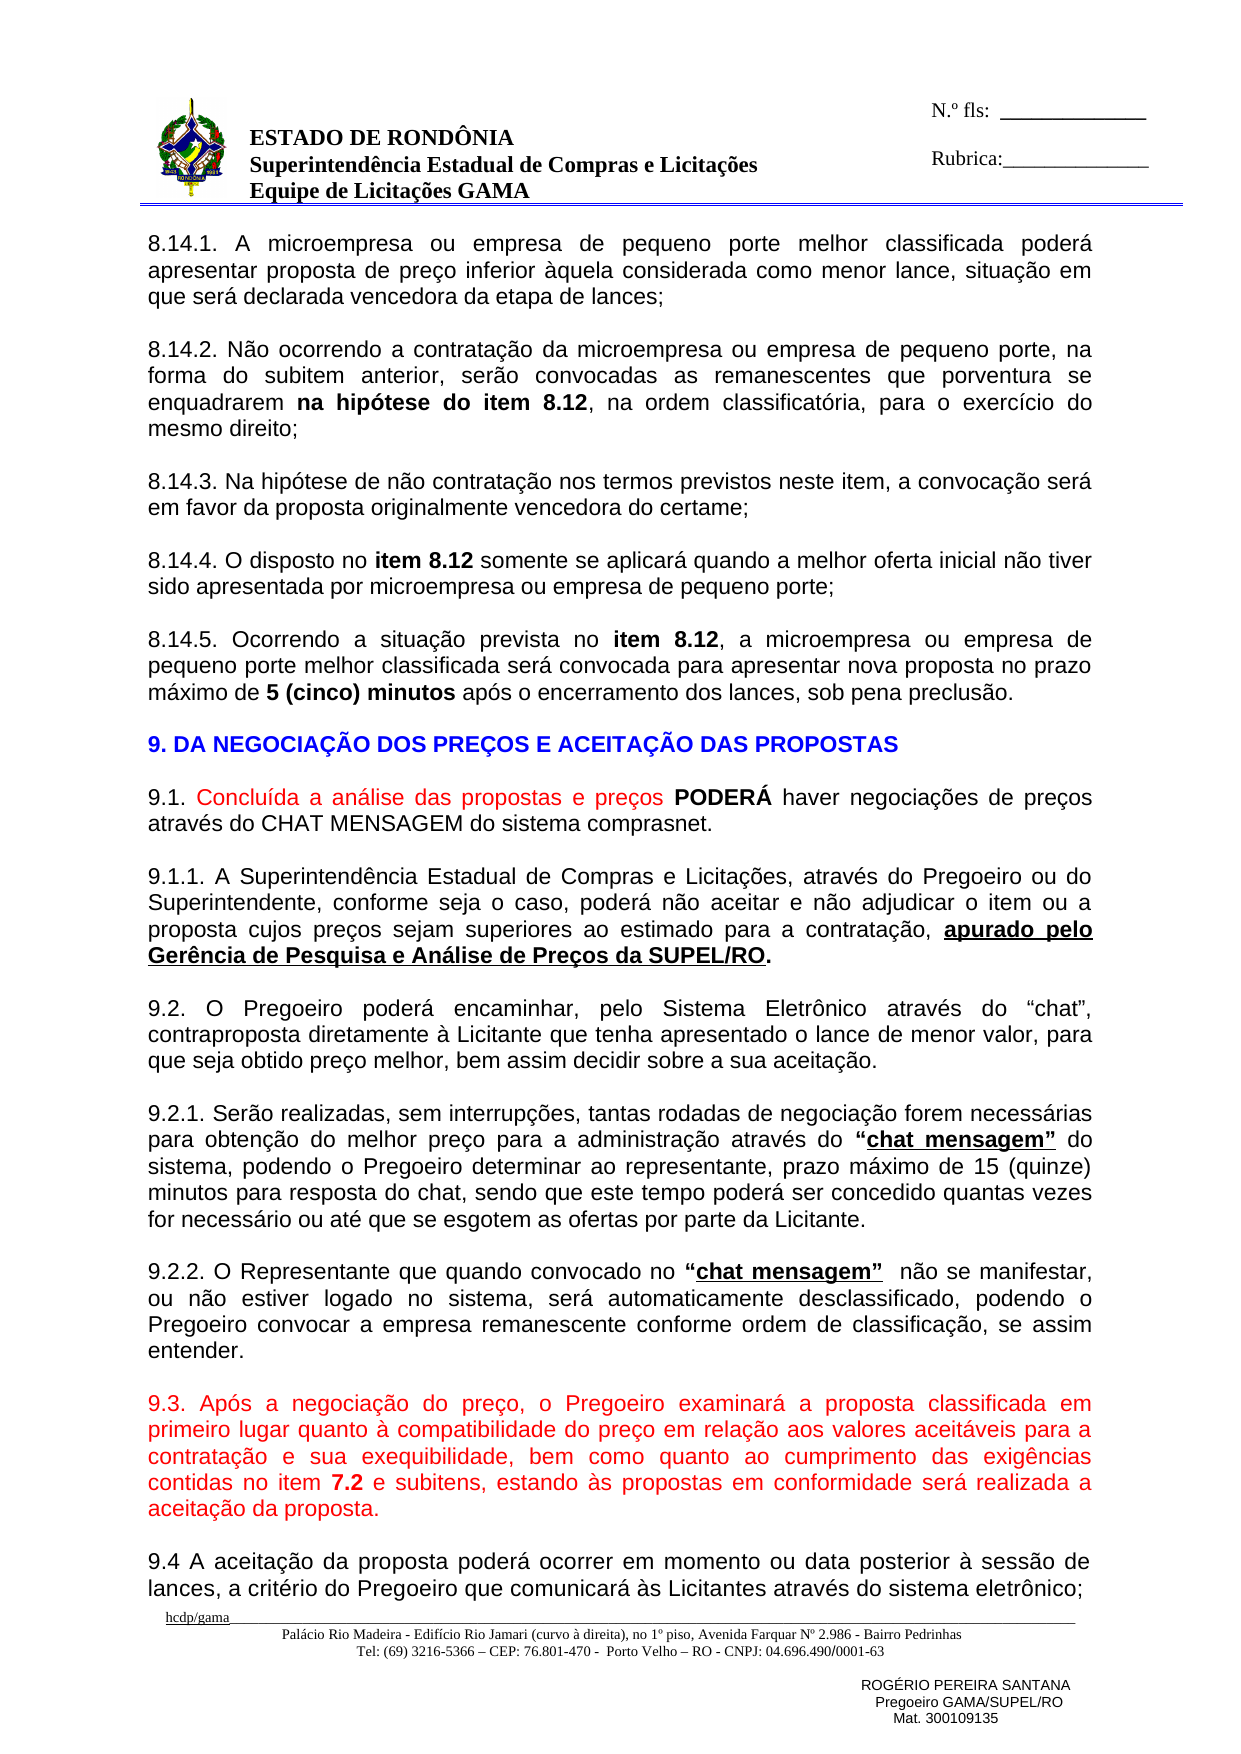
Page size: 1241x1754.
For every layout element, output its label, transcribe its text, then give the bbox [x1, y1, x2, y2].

text 8.14.1. A microempresa ou empresa de pequeno porte melhor classificada poderá apresentar proposta de preço inferior àquela considerada como menor lance, situação em que será declarada vencedora da etapa de lances; [148, 230, 1093, 309]
text 9.1.1. A Superintendência Estadual de Compras e Licitações, através do Pregoeiro ou do Superintendente, conforme seja o caso, poderá não aceitar e não adjudicar o item ou a proposta cujos preços sejam superiores ao estimado para a contratação, apurado pelo Gerência de Pesquisa e Análise de Preços da SUPEL/RO. [148, 863, 1093, 968]
picture [155, 97, 228, 198]
text 9. DA NEGOCIAÇÃO DOS PREÇOS E ACEITAÇÃO DAS PROPOSTAS [148, 731, 1093, 757]
text 9.1. Concluída a análise das propostas e preços PODERÁ haver negociações de preços através do CHAT MENSAGEM do sistema comprasnet. [148, 784, 1093, 837]
text 9.4 A aceitação da proposta poderá ocorrer em momento ou data posterior à sessão de lances, a critério do Pregoeiro que comunicará às Licitantes através do sistema eletrônico; [148, 1548, 1093, 1601]
text 9.2. O Pregoeiro poderá encaminhar, pelo Sistema Eletrônico através do “chat”, contraproposta diretamente à Licitante que tenha apresentado o lance de menor valor, para que seja obtido preço melhor, bem assim decidir sobre a sua aceitação. [148, 995, 1093, 1074]
text 8.14.2. Não ocorrendo a contratação da microempresa ou empresa de pequeno porte, na forma do subitem anterior, serão convocadas as remanescentes que porventura se enquadrarem na hipótese do item 8.12, na ordem classificatória, para o exercício do mesmo direito; [148, 336, 1093, 441]
text 9.2.1. Serão realizadas, sem interrupções, tantas rodadas de negociação forem necessárias para obtenção do melhor preço para a administração através do “chat mensagem” do sistema, podendo o Pregoeiro determinar ao representante, prazo máximo de 15 (quinze) minutos para resposta do chat, sendo que este tempo poderá ser concedido quantas vezes for necessário ou até que se esgotem as ofertas por parte da Licitante. [148, 1100, 1093, 1232]
text 8.14.5. Ocorrendo a situação prevista no item 8.12, a microempresa ou empresa de pequeno porte melhor classificada será convocada para apresentar nova proposta no prazo máximo de 5 (cinco) minutos após o encerramento dos lances, sob pena preclusão. [148, 626, 1093, 705]
text 8.14.3. Na hipótese de não contratação nos termos previstos neste item, a convocação será em favor da proposta originalmente vencedora do certame; [148, 468, 1093, 520]
text 8.14.4. O disposto no item 8.12 somente se aplicará quando a melhor oferta inicial não tiver sido apresentada por microempresa ou empresa de pequeno porte; [148, 547, 1093, 599]
text 9.3. Após a negociação do preço, o Pregoeiro examinará a proposta classificada em primeiro lugar quanto à compatibilidade do preço em relação aos valores aceitáveis para a contratação e sua exequibilidade, bem como quanto ao cumprimento das exigências contidas no item 7.2 e subitens, estando às propostas em conformidade será realizada a aceitação da proposta. [148, 1390, 1093, 1522]
text 9.2.2. O Representante que quando convocado no “chat mensagem” não se manifestar, ou não estiver logado no sistema, será automaticamente desclassificado, podendo o Pregoeiro convocar a empresa remanescente conforme ordem de classificação, se assim entender. [148, 1258, 1093, 1364]
